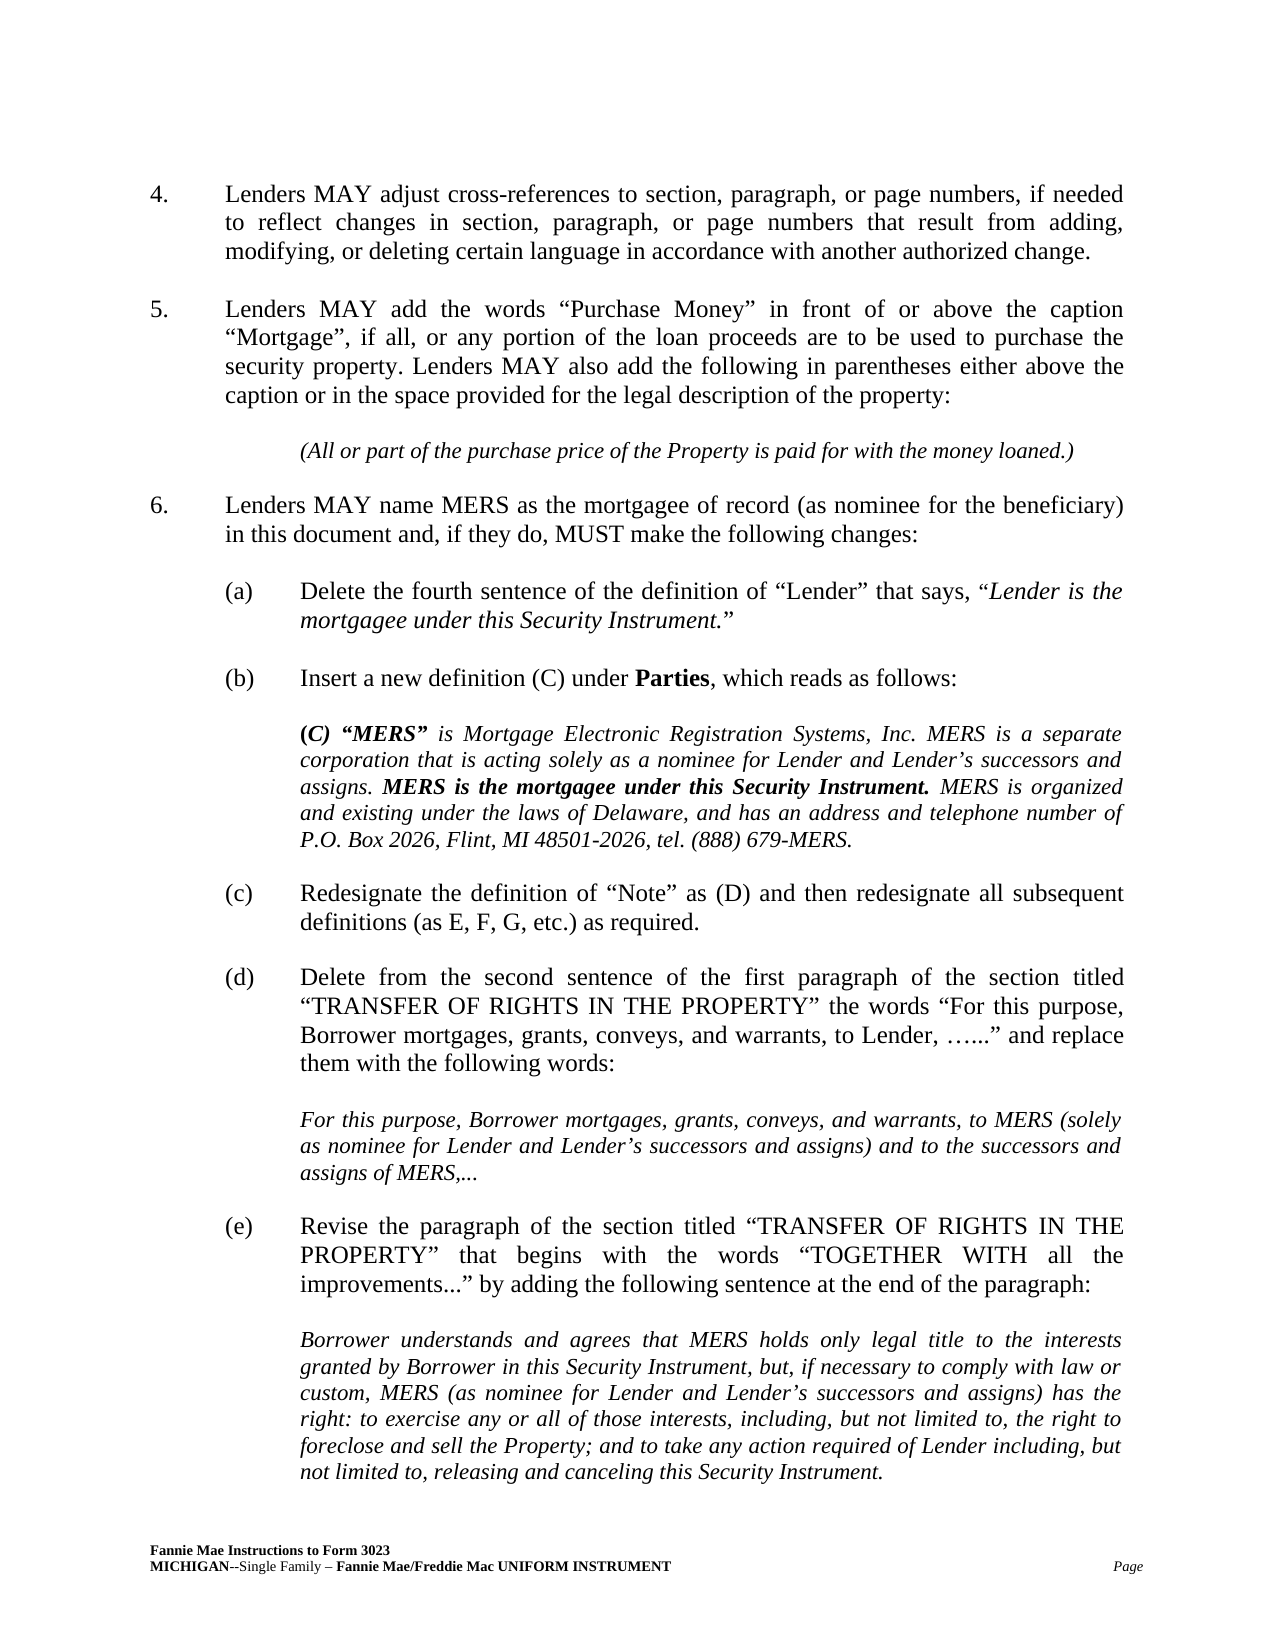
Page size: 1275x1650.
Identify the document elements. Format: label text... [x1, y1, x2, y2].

text 4. Lenders adjust cross-references to section, paragraph, or page numbers, if needed to reflect changes in section, paragraph, or page numbers that result from adding, modifying, or deleting certain language in accordance with another authorized change. [150, 179, 1125, 265]
text (a) Delete the fourth sentence of the definition of “Lender” that says, “Lender is the mortgagee under this Security Instrument.” [225, 576, 1125, 634]
text (All or part of the purchase price of the Property is paid for with the money loaned.) [225, 437, 1125, 464]
text (e) Revise the paragraph of the section titled “TRANSFER OF RIGHTS IN THE PROPERTY” that begins with the words “TOGETHER WITH all the improvements...” by adding the following sentence at the end of the paragraph: [225, 1211, 1125, 1298]
text For this purpose, Borrower mortgages, grants, conveys, and warrants, to MERS (solely as nominee for Lender and Lender’s successors and assigns) and to the successors and assigns of MERS,... [300, 1106, 1125, 1185]
text (C) “MERS” is Mortgage Electronic Registration Systems, Inc. MERS is a separate corporation that is acting solely as a nominee for Lender and Lender’s successors and assigns. MERS is the mortgagee under this Security Instrument. MERS is organized and existing under the laws of Delaware, and has an address and telephone number of P.O. Box 2026, Flint, MI 48501-2026, tel. (888) 679-MERS. [300, 720, 1125, 852]
text Borrower understands and agrees that MERS holds only legal title to the interests granted by Borrower in this Security Instrument, but, if necessary to comply with law or custom, MERS (as nominee for Lender and Lender’s successors and assigns) has the right: to exercise any or all of those interests, including, but not limited to, the right to foreclose and sell the Property; and to take any action required of Lender including, but not limited to, releasing and canceling this Security Instrument. [300, 1326, 1125, 1484]
text (c) Redesignate the definition of “Note” as (D) and then redesignate all subsequent definitions (as E, F, G, etc.) as required. [225, 878, 1125, 936]
text (d) Delete from the second sentence of the first paragraph of the section titled “TRANSFER OF RIGHTS IN THE PROPERTY” the words “For this purpose, Borrower mortgages, grants, conveys, and warrants, to Lender, …...” and replace them with the following words: [225, 962, 1125, 1077]
text (b) Insert a new definition (C) under Parties, which reads as follows: [150, 663, 1125, 691]
text 6. Lenders name MERS as the mortgagee of record (as nominee for the beneficiary) in this document and, if they do, MUST make the following changes: [150, 490, 1125, 548]
text 5. Lenders add the words “Purchase Money” in front of or above the caption “Mortgage”, if all, or any portion of the loan proceeds are to be used to purchase the security property. Lenders also add the following in parentheses either above the caption or in the space provided for the legal description of the property: [150, 294, 1125, 409]
